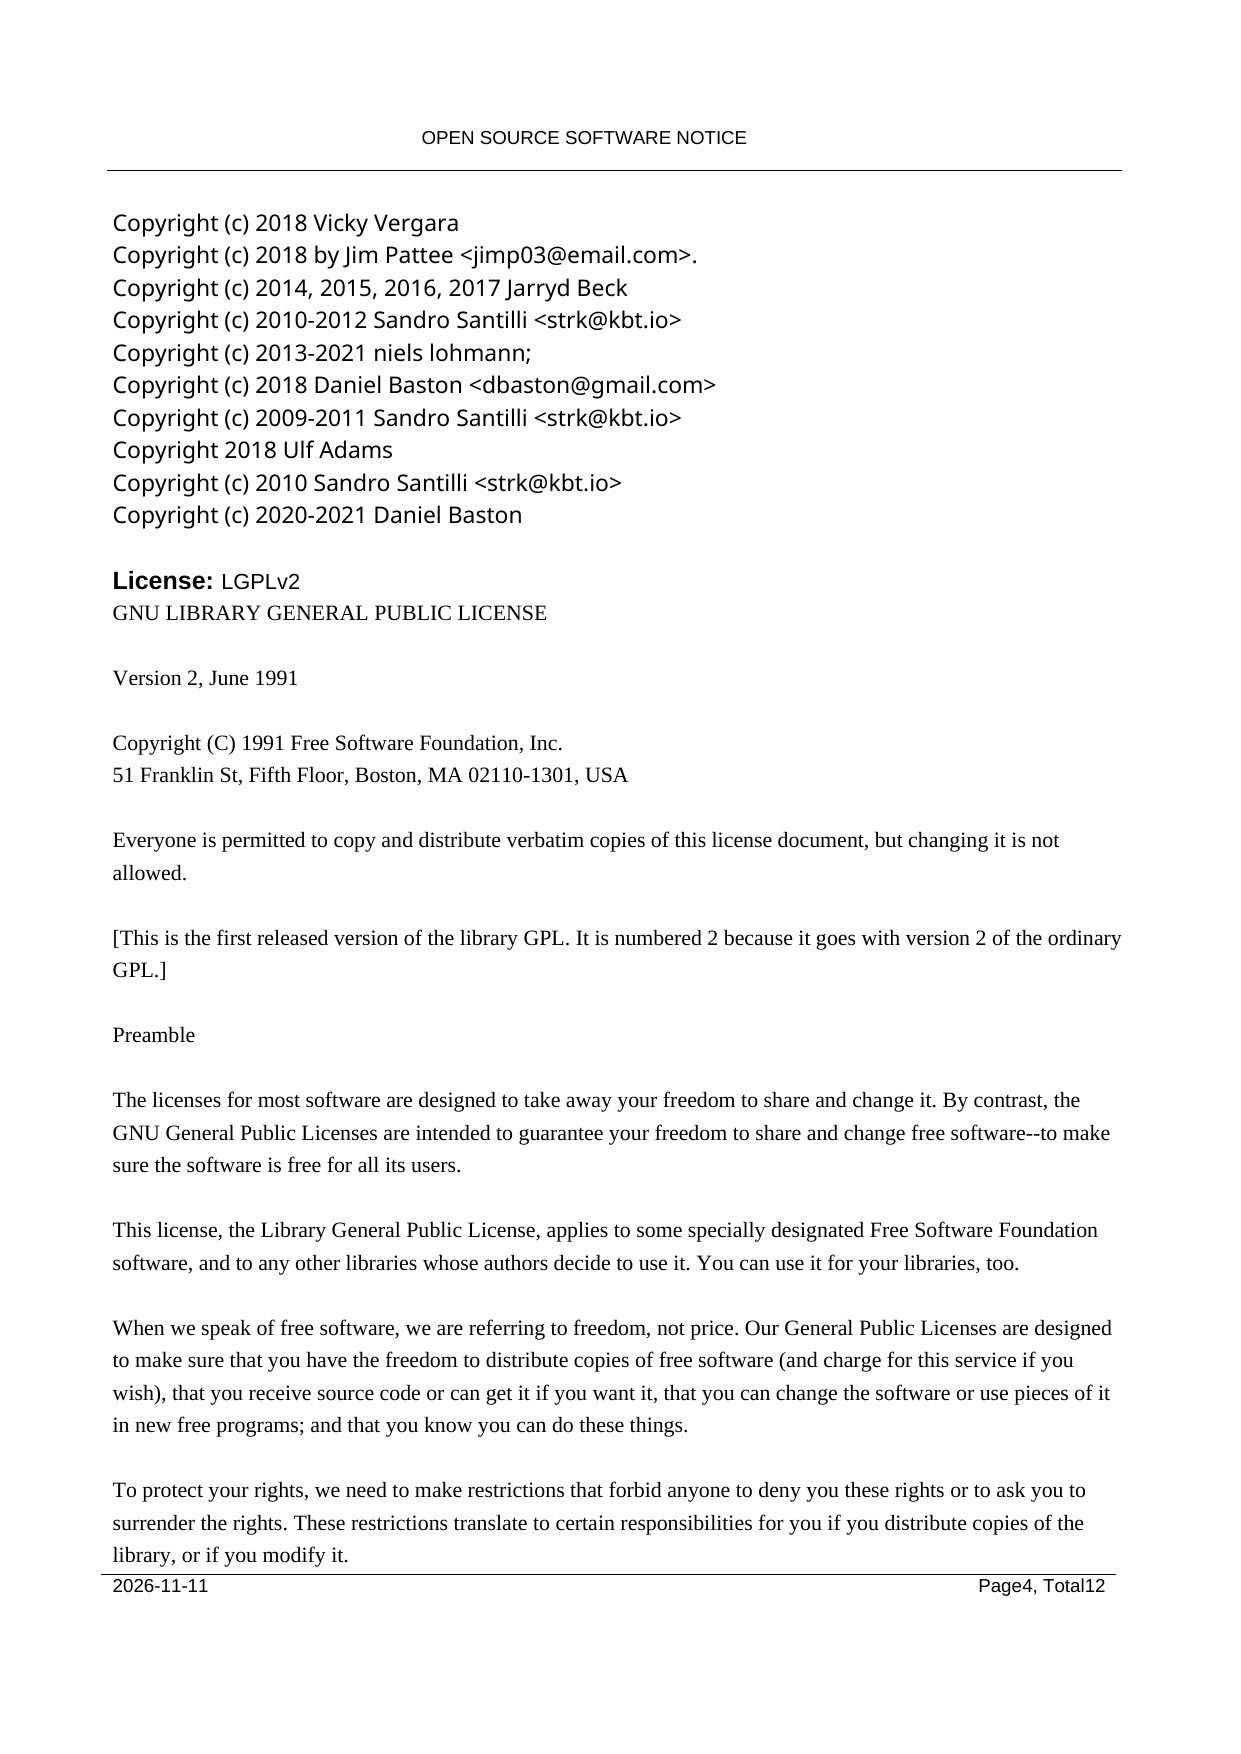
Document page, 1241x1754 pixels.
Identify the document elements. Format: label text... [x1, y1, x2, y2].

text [112, 596, 1128, 1571]
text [112, 206, 1128, 564]
text License: LGPLv2 [112, 564, 1128, 596]
